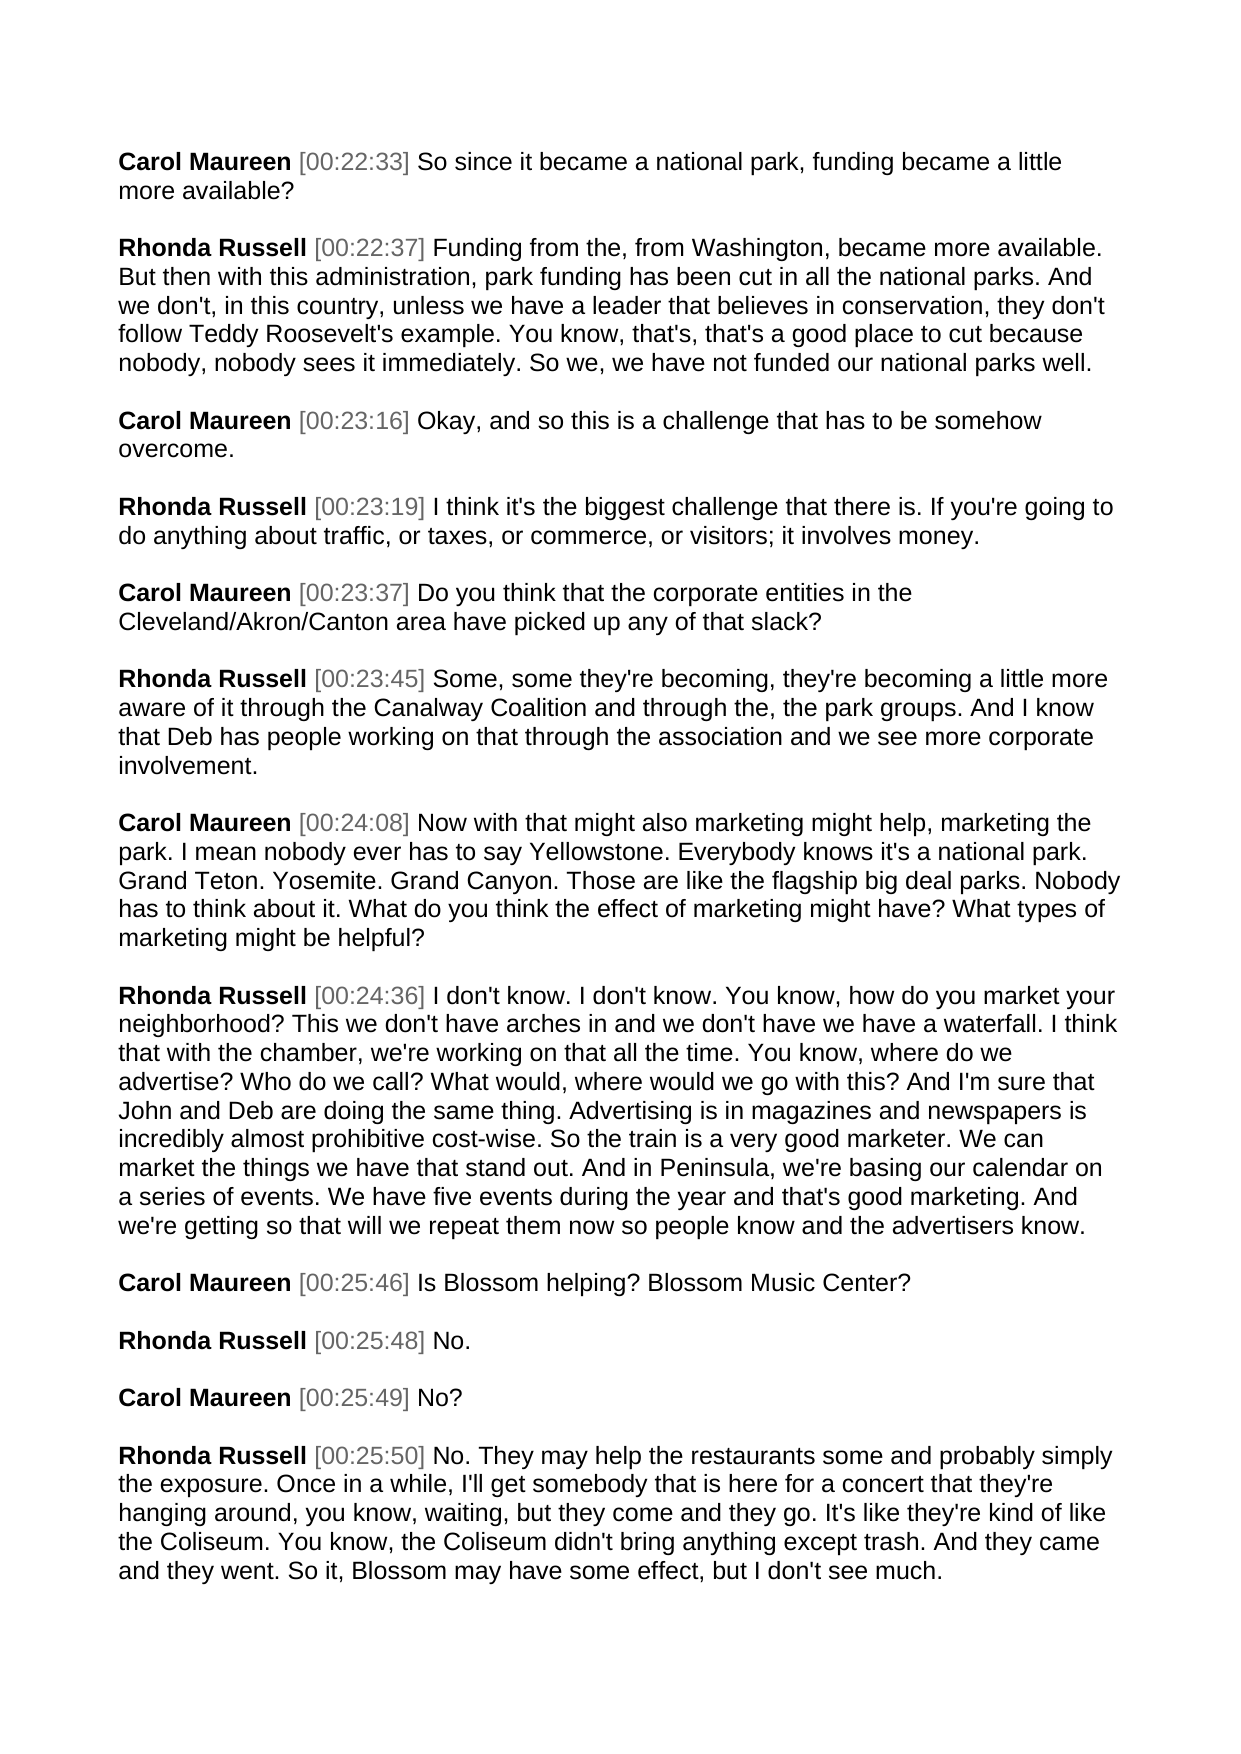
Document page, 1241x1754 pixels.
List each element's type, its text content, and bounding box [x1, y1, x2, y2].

text Rhonda Russell [00:25:50] No. They may help the restaurants some and probably simply the exposure. Once in a while, I'll get somebody that is here for a concert that they're hanging around, you know, waiting, but they come and they go. It's like they're kind of like the Coliseum. You know, the Coliseum didn't bring anything except trash. And they came and they went. So it, Blossom may have some effect, but I don't see much. [118, 1441, 1122, 1584]
text Carol Maureen [00:22:33] So since it became a national park, funding became a little more available? [118, 147, 1122, 204]
text Carol Maureen [00:25:46] Is Blossom helping? Blossom Music Center? [118, 1268, 1122, 1297]
text Rhonda Russell [00:25:48] No. [118, 1326, 1122, 1354]
text Carol Maureen [00:23:37] Do you think that the corporate entities in the Cleveland/Akron/Canton area have picked up any of that slack? [118, 578, 1122, 636]
text Rhonda Russell [00:23:19] I think it's the biggest challenge that there is. If you're going to do anything about traffic, or taxes, or commerce, or visitors; it involves money. [118, 492, 1122, 549]
text Carol Maureen [00:24:08] Now with that might also marketing might help, marketing the park. I mean nobody ever has to say Yellowstone. Everybody knows it's a national park. Grand Teton. Yosemite. Grand Canyon. Those are like the flagship big deal parks. Nobody has to think about it. What do you think the effect of marketing might have? What types of marketing might be helpful? [118, 808, 1122, 952]
text Carol Maureen [00:23:16] Okay, and so this is a challenge that has to be somehow overcome. [118, 406, 1122, 463]
text Rhonda Russell [00:23:45] Some, some they're becoming, they're becoming a little more aware of it through the Canalway Coalition and through the, the park groups. And I know that Deb has people working on that through the association and we see more corporate involvement. [118, 664, 1122, 779]
text Carol Maureen [00:25:49] No? [118, 1383, 1122, 1412]
text Rhonda Russell [00:24:36] I don't know. I don't know. You know, how do you market your neighborhood? This we don't have arches in and we don't have we have a waterfall. I think that with the chamber, we're working on that all the time. You know, where do we advertise? Who do we call? What would, where would we go with this? And I'm sure that John and Deb are doing the same thing. Advertising is in magazines and newspapers is incredibly almost prohibitive cost-wise. So the train is a very good marketer. We can market the things we have that stand out. And in Peninsula, we're basing our calendar on a series of events. We have five events during the year and that's good marketing. And we're getting so that will we repeat them now so people know and the advertisers know. [118, 981, 1122, 1239]
text Rhonda Russell [00:22:37] Funding from the, from Washington, became more available. But then with this administration, park funding has been cut in all the national parks. And we don't, in this country, unless we have a leader that believes in conservation, they don't follow Teddy Roosevelt's example. You know, that's, that's a good place to cut because nobody, nobody sees it immediately. So we, we have not funded our national parks well. [118, 233, 1122, 377]
